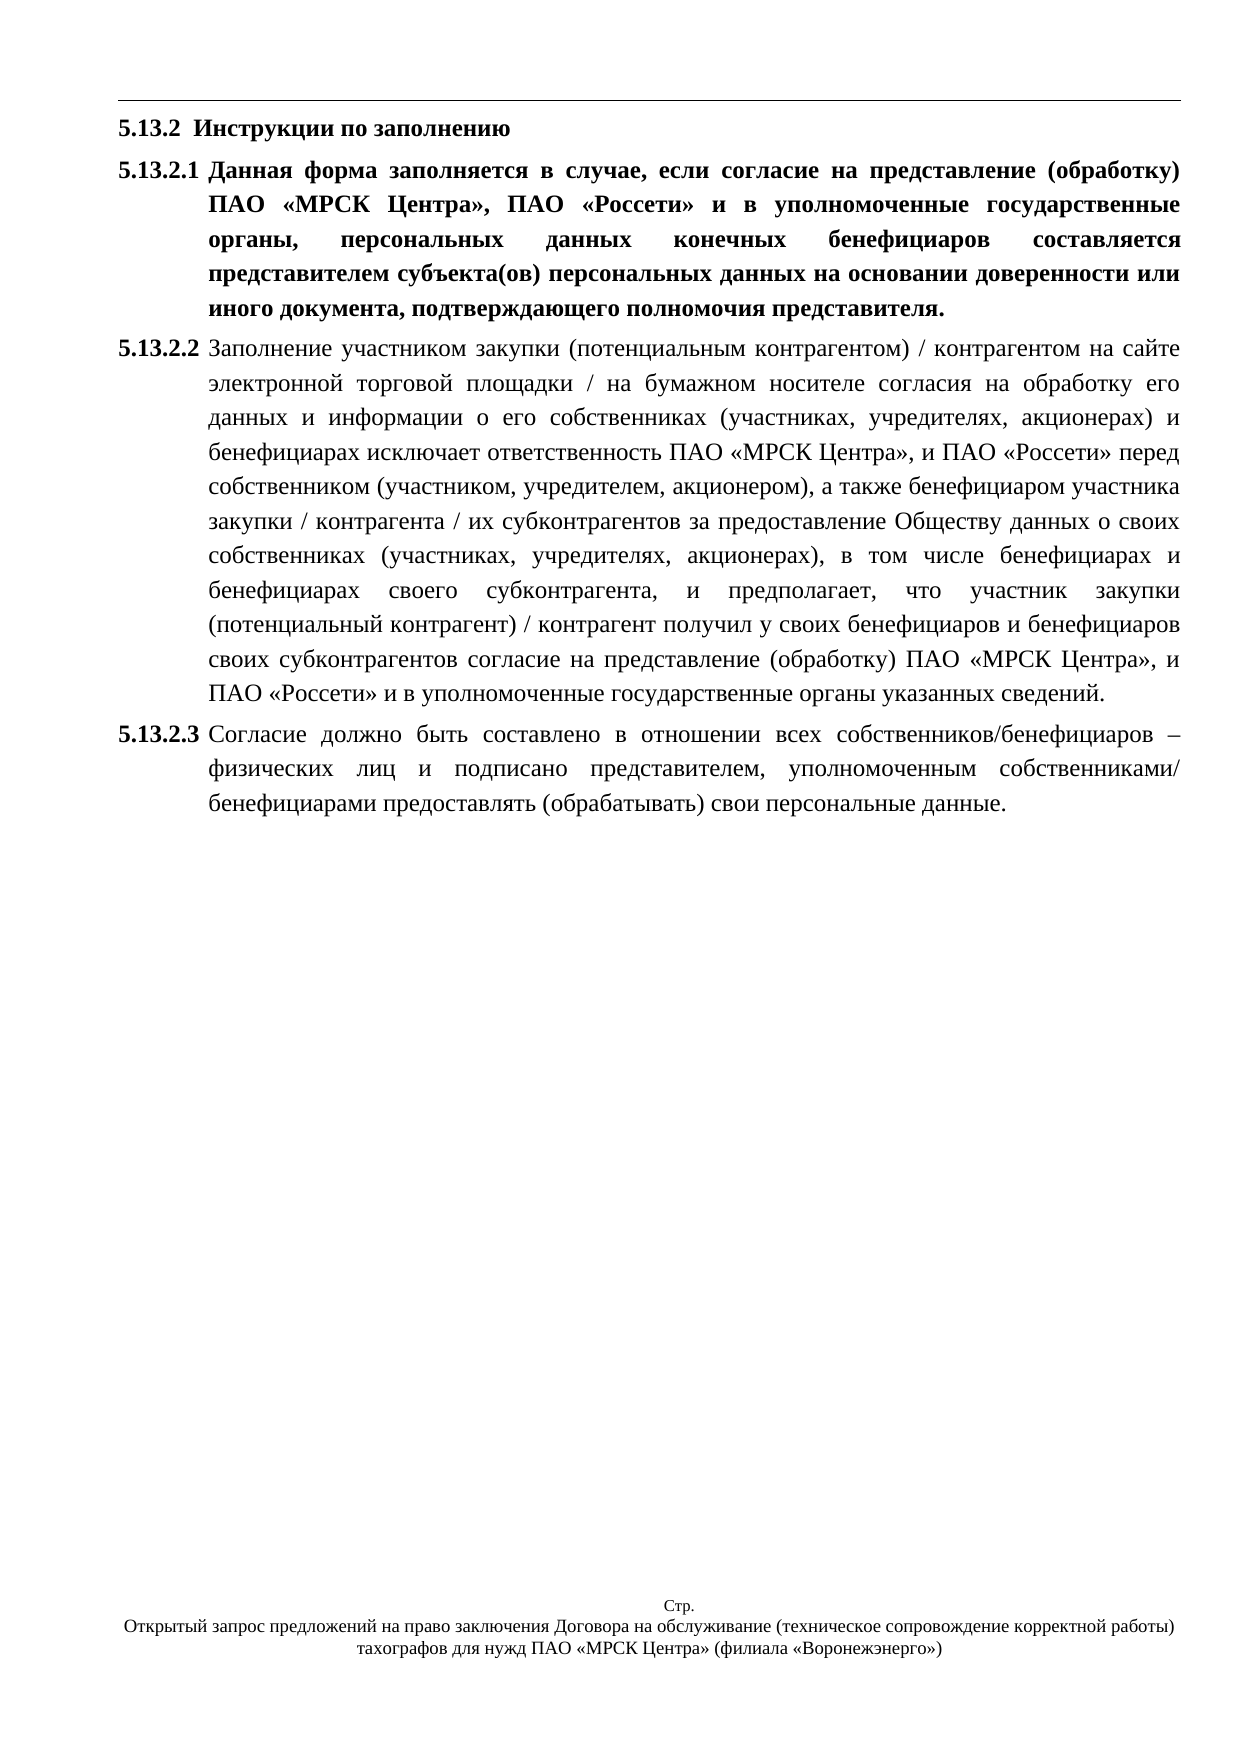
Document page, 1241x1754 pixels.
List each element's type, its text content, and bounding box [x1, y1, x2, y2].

list Согласие должно быть составлено в отношении всех собственников/бенефициаров – физических лиц и подписано представителем, уполномоченным собственниками/ бенефициарами предоставлять (обрабатывать) свои персональные данные. [118, 719, 1181, 817]
list Заполнение участником закупки (потенциальным контрагентом) / контрагентом на сайте электронной торговой площадки / на бумажном носителе согласия на обработку его данных и информации о его собственниках (участниках, учредителях, акционерах) и бенефициарах исключает ответственность ПАО «МРСК Центра», и ПАО «Россети» перед собственником (участником, учредителем, акционером), а также бенефициаром участника закупки / контрагента / их субконтрагентов за предоставление Обществу данных о своих собственниках (участниках, учредителях, акционерах), в том числе бенефициарах и бенефициарах своего субконтрагента, и предполагает, что участник закупки (потенциальный контрагент) / контрагент получил у своих бенефициаров и бенефициаров своих субконтрагентов согласие на представление (обработку) ПАО «МРСК Центра», и ПАО «Россети» и в уполномоченные государственные органы указанных сведений. [118, 333, 1181, 707]
subtitle Инструкции по заполнению [118, 113, 1181, 142]
list Данная форма заполняется в случае, если согласие на представление (обработку) ПАО «МРСК Центра», ПАО «Россети» и в уполномоченные государственные органы, персональных данных конечных бенефициаров составляется представителем субъекта(ов) персональных данных на основании доверенности или иного документа, подтверждающего полномочия представителя. [118, 155, 1181, 321]
